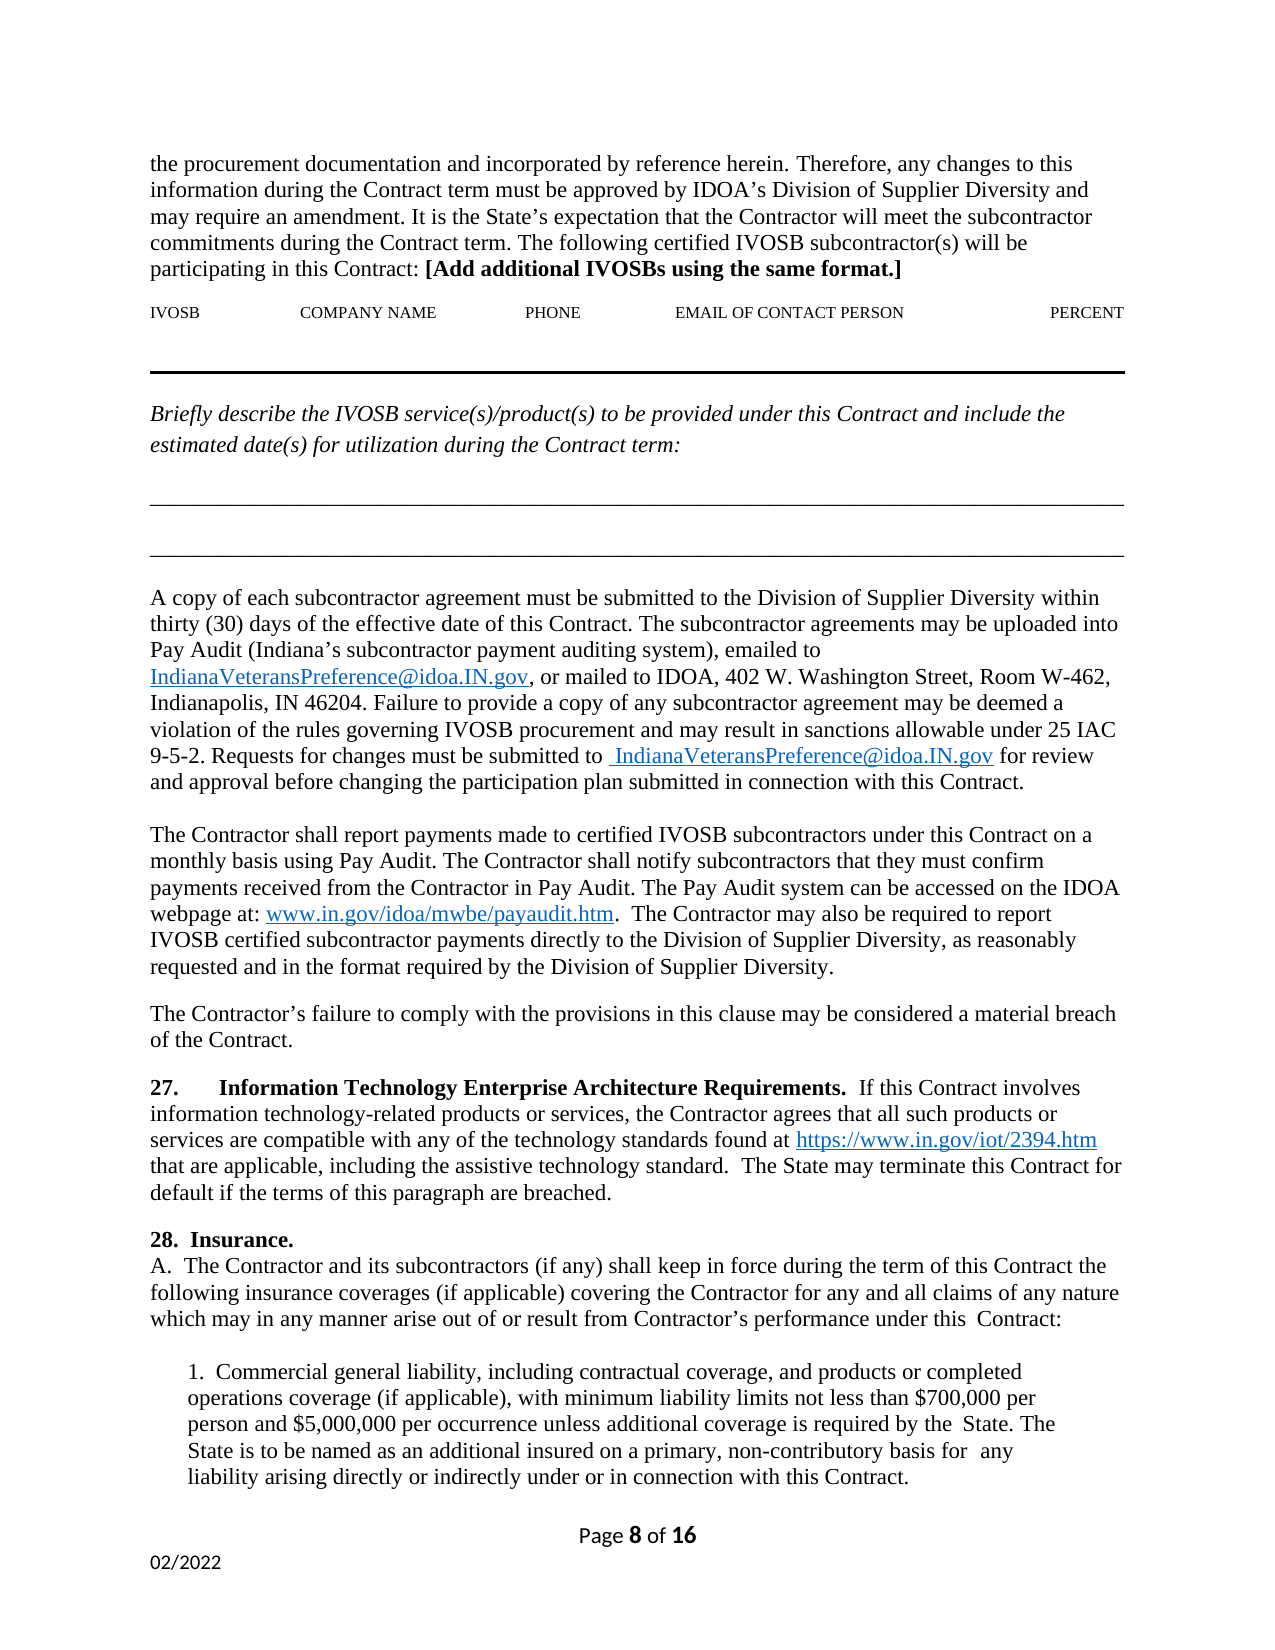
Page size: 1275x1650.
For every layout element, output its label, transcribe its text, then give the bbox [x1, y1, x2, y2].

text 1. Commercial general liability, including contractual coverage, and products or completed operations coverage (if applicable), with minimum liability limits not less than $700,000 per person and $5,000,000 per occurrence unless additional coverage is required by the State. The State is to be named as an additional insured on a primary, non-contributory basis for any liability arising directly or indirectly under or in connection with this Contract. [187, 1358, 1087, 1489]
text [150, 150, 1125, 282]
text Briefly describe the IVOSB service(s)/product(s) to be provided under this Contract and include the estimated date(s) for utilization during the Contract term: [150, 401, 1125, 457]
text A. The Contractor and its subcontractors (if any) shall keep in force during the term of this Contract the following insurance coverages (if applicable) covering the Contractor for any and all claims of any nature which may in any manner arise out of or result from Contractor’s performance under this Contract: [150, 1252, 1125, 1332]
text IVOSB COMPANY NAME PHONE EMAIL OF CONTACT PERSON PERCENT [150, 303, 1125, 322]
text 28. Insurance. [150, 1226, 1125, 1252]
text A copy of each subcontractor agreement must be submitted to the Division of Supplier Diversity within thirty (30) days of the effective date of this Contract. The subcontractor agreements may be uploaded into Pay Audit (Indiana’s subcontractor payment auditing system), emailed to IndianaVeteransPreference@idoa.IN.gov, or mailed to IDOA, 402 W. Washington Street, Room W-462, Indianapolis, IN 46204. Failure to provide a copy of any subcontractor agreement may be deemed a violation of the rules governing IVOSB procurement and may result in sanctions allowable under 25 IAC 9-5-2. Requests for changes must be submitted to IndianaVeteransPreference@idoa.IN.gov for review and approval before changing the participation plan submitted in connection with this Contract. [150, 584, 1125, 795]
text 27. Information Technology Enterprise Architecture Requirements. If this Contract involves information technology-related products or services, the Contractor agrees that all such products or services are compatible with any of the technology standards found at https://www.in.gov/iot/2394.htm that are applicable, including the assistive technology standard. The State may terminate this Contract for default if the terms of this paragraph are breached. [150, 1073, 1125, 1205]
text _____________________________________________________________________________________ [150, 533, 1125, 559]
text The Contractor shall report payments made to certified IVOSB subcontractors under this Contract on a monthly basis using Pay Audit. The Contractor shall notify subcontractors that they must confirm payments received from the Contractor in Pay Audit. The Pay Audit system can be accessed on the IDOA webpage at: www.in.gov/idoa/mwbe/payaudit.htm. The Contractor may also be required to report IVOSB certified subcontractor payments directly to the Division of Supplier Diversity, as reasonably requested and in the format required by the Division of Supplier Diversity. [150, 821, 1125, 979]
text The Contractor’s failure to comply with the provisions in this clause may be considered a material breach of the Contract. [150, 1000, 1125, 1053]
text _____________________________________________________________________________________ [150, 482, 1125, 508]
